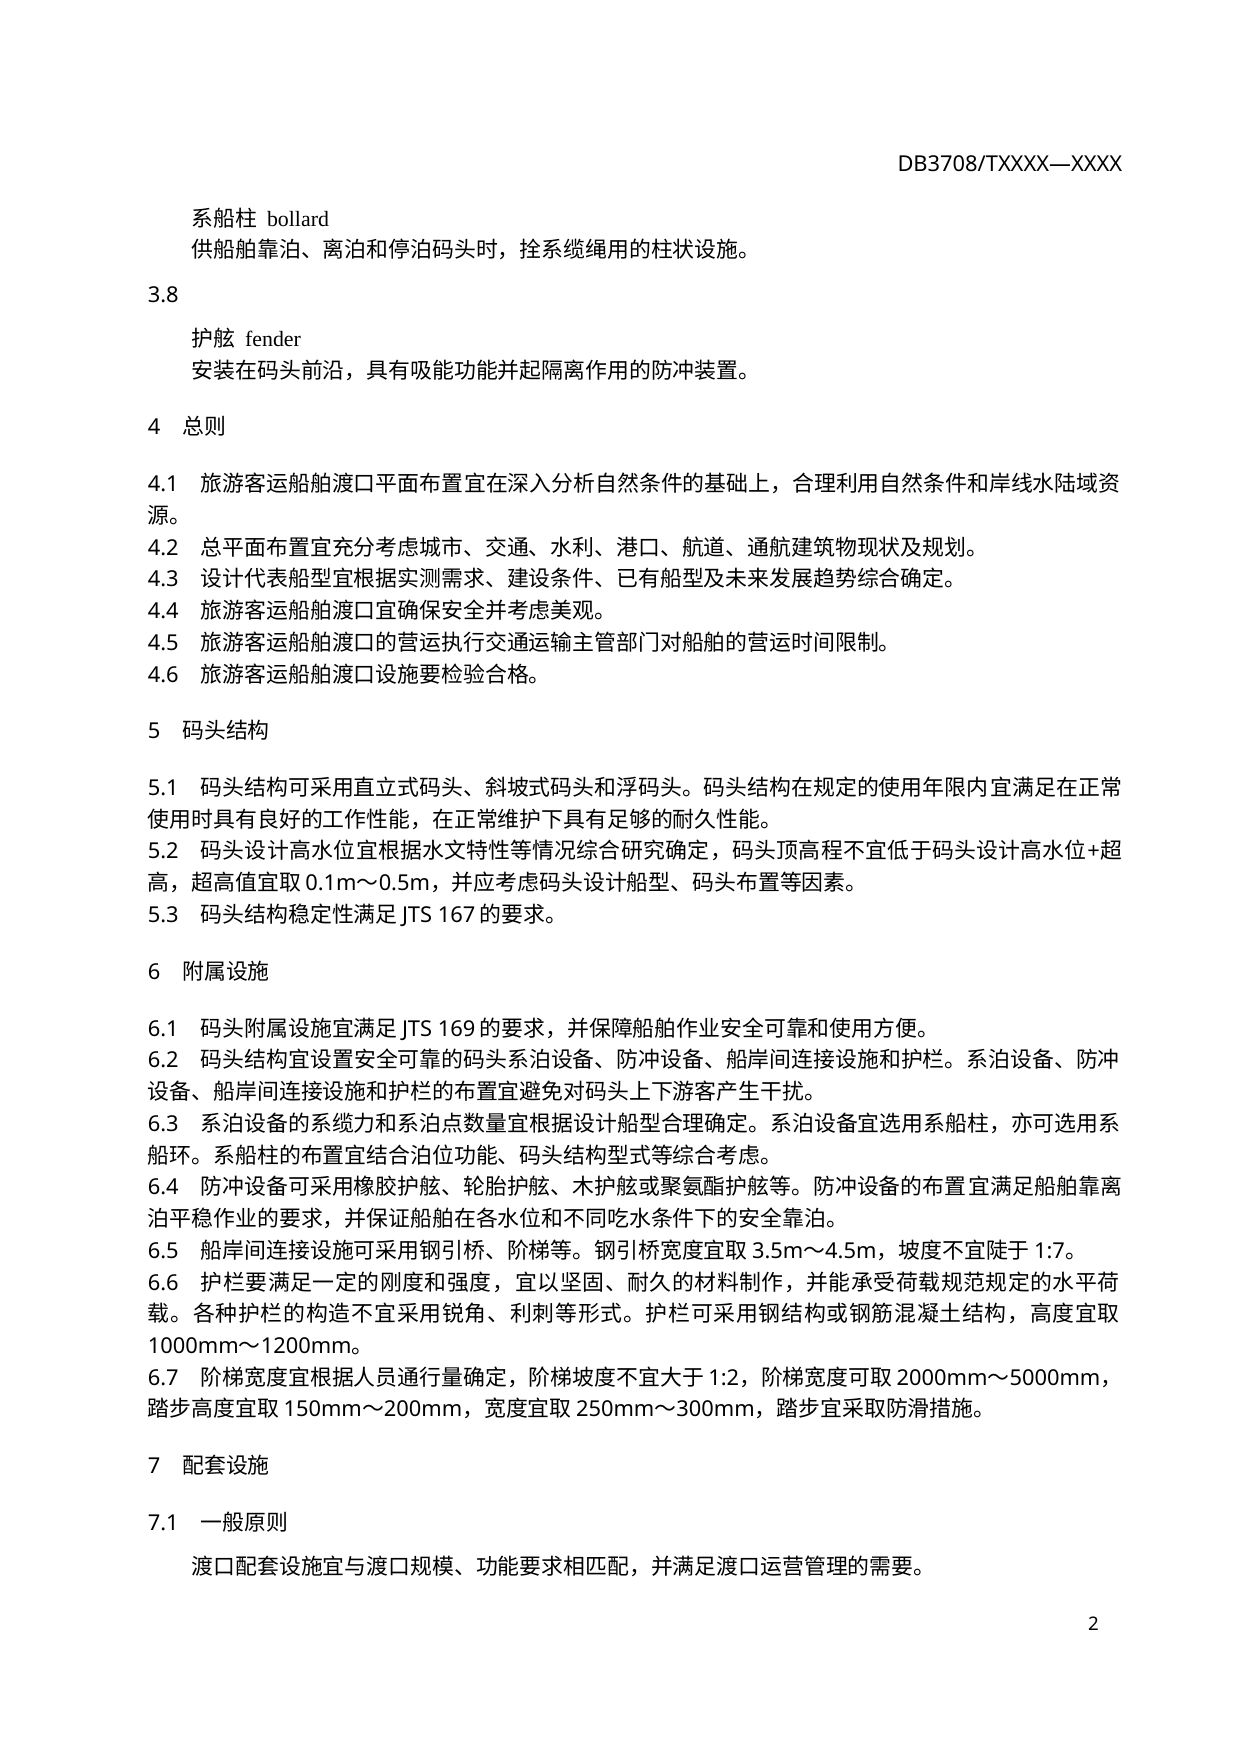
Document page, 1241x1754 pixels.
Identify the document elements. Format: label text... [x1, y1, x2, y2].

text 码头结构宜设置安全可靠的码头系泊设备、防冲设备、船岸间连接设施和护栏。系泊设备、防冲设备、船岸间连接设施和护栏的布置宜避免对码头上下游客产生干扰。 [148, 1042, 1122, 1106]
text 防冲设备可采用橡胶护舷、轮胎护舷、木护舷或聚氨酯护舷等。防冲设备的布置宜满足船舶靠离泊平稳作业的要求，并保证船舶在各水位和不同吃水条件下的安全靠泊。 [148, 1169, 1122, 1233]
text 护栏要满足一定的刚度和强度，宜以坚固、耐久的材料制作，并能承受荷载规范规定的水平荷载。各种护栏的构造不宜采用锐角、利刺等形式。护栏可采用钢结构或钢筋混凝土结构，高度宜取1000mm～1200mm。 [148, 1264, 1122, 1360]
text 安装在码头前沿，具有吸能功能并起隔离作用的防冲装置。 [148, 353, 1122, 384]
text 总则 [148, 409, 1122, 441]
text 一般原则 [148, 1505, 1122, 1537]
text 旅游客运船舶渡口平面布置宜在深入分析自然条件的基础上，合理利用自然条件和岸线水陆域资源。 [148, 466, 1122, 529]
text 设计代表船型宜根据实测需求、建设条件、已有船型及未来发展趋势综合确定。 [148, 561, 1122, 593]
text 附属设施 [148, 954, 1122, 986]
text 总平面布置宜充分考虑城市、交通、水利、港口、航道、通航建筑物现状及规划。 [148, 529, 1122, 561]
list 渡口配套设施宜与渡口规模、功能要求相匹配，并满足渡口运营管理的需要。 [148, 1549, 1122, 1581]
text 码头结构可采用直立式码头、斜坡式码头和浮码头。码头结构在规定的使用年限内宜满足在正常使用时具有良好的工作性能，在正常维护下具有足够的耐久性能。 [148, 770, 1122, 833]
text 码头设计高水位宜根据水文特性等情况综合研究确定，码头顶高程不宜低于码头设计高水位+超高，超高值宜取0.1m～0.5m，并应考虑码头设计船型、码头布置等因素。 [148, 833, 1122, 897]
text 码头结构稳定性满足JTS 167的要求。 [148, 897, 1122, 929]
text 码头结构 [148, 713, 1122, 745]
list 护舷 fender [104, 321, 1122, 353]
text 码头附属设施宜满足JTS 169的要求，并保障船舶作业安全可靠和使用方便。 [148, 1011, 1122, 1042]
text 旅游客运船舶渡口的营运执行交通运输主管部门对船舶的营运时间限制。 [148, 625, 1122, 657]
text 系泊设备的系缆力和系泊点数量宜根据设计船型合理确定。系泊设备宜选用系船柱，亦可选用系船环。系船柱的布置宜结合泊位功能、码头结构型式等综合考虑。 [148, 1106, 1122, 1169]
text 配套设施 [148, 1448, 1122, 1480]
text 供船舶靠泊、离泊和停泊码头时，拴系缆绳用的柱状设施。 [148, 232, 1122, 264]
text 阶梯宽度宜根据人员通行量确定，阶梯坡度不宜大于1:2，阶梯宽度可取2000mm～5000mm，踏步高度宜取150mm～200mm，宽度宜取250mm～300mm，踏步宜采取防滑措施。 [148, 1360, 1122, 1423]
list 系船柱 bollard [104, 201, 1122, 232]
text 船岸间连接设施可采用钢引桥、阶梯等。钢引桥宽度宜取3.5m～4.5m，坡度不宜陡于1:7。 [148, 1233, 1122, 1264]
text 旅游客运船舶渡口设施要检验合格。 [148, 657, 1122, 688]
text 旅游客运船舶渡口宜确保安全并考虑美观。 [148, 593, 1122, 625]
